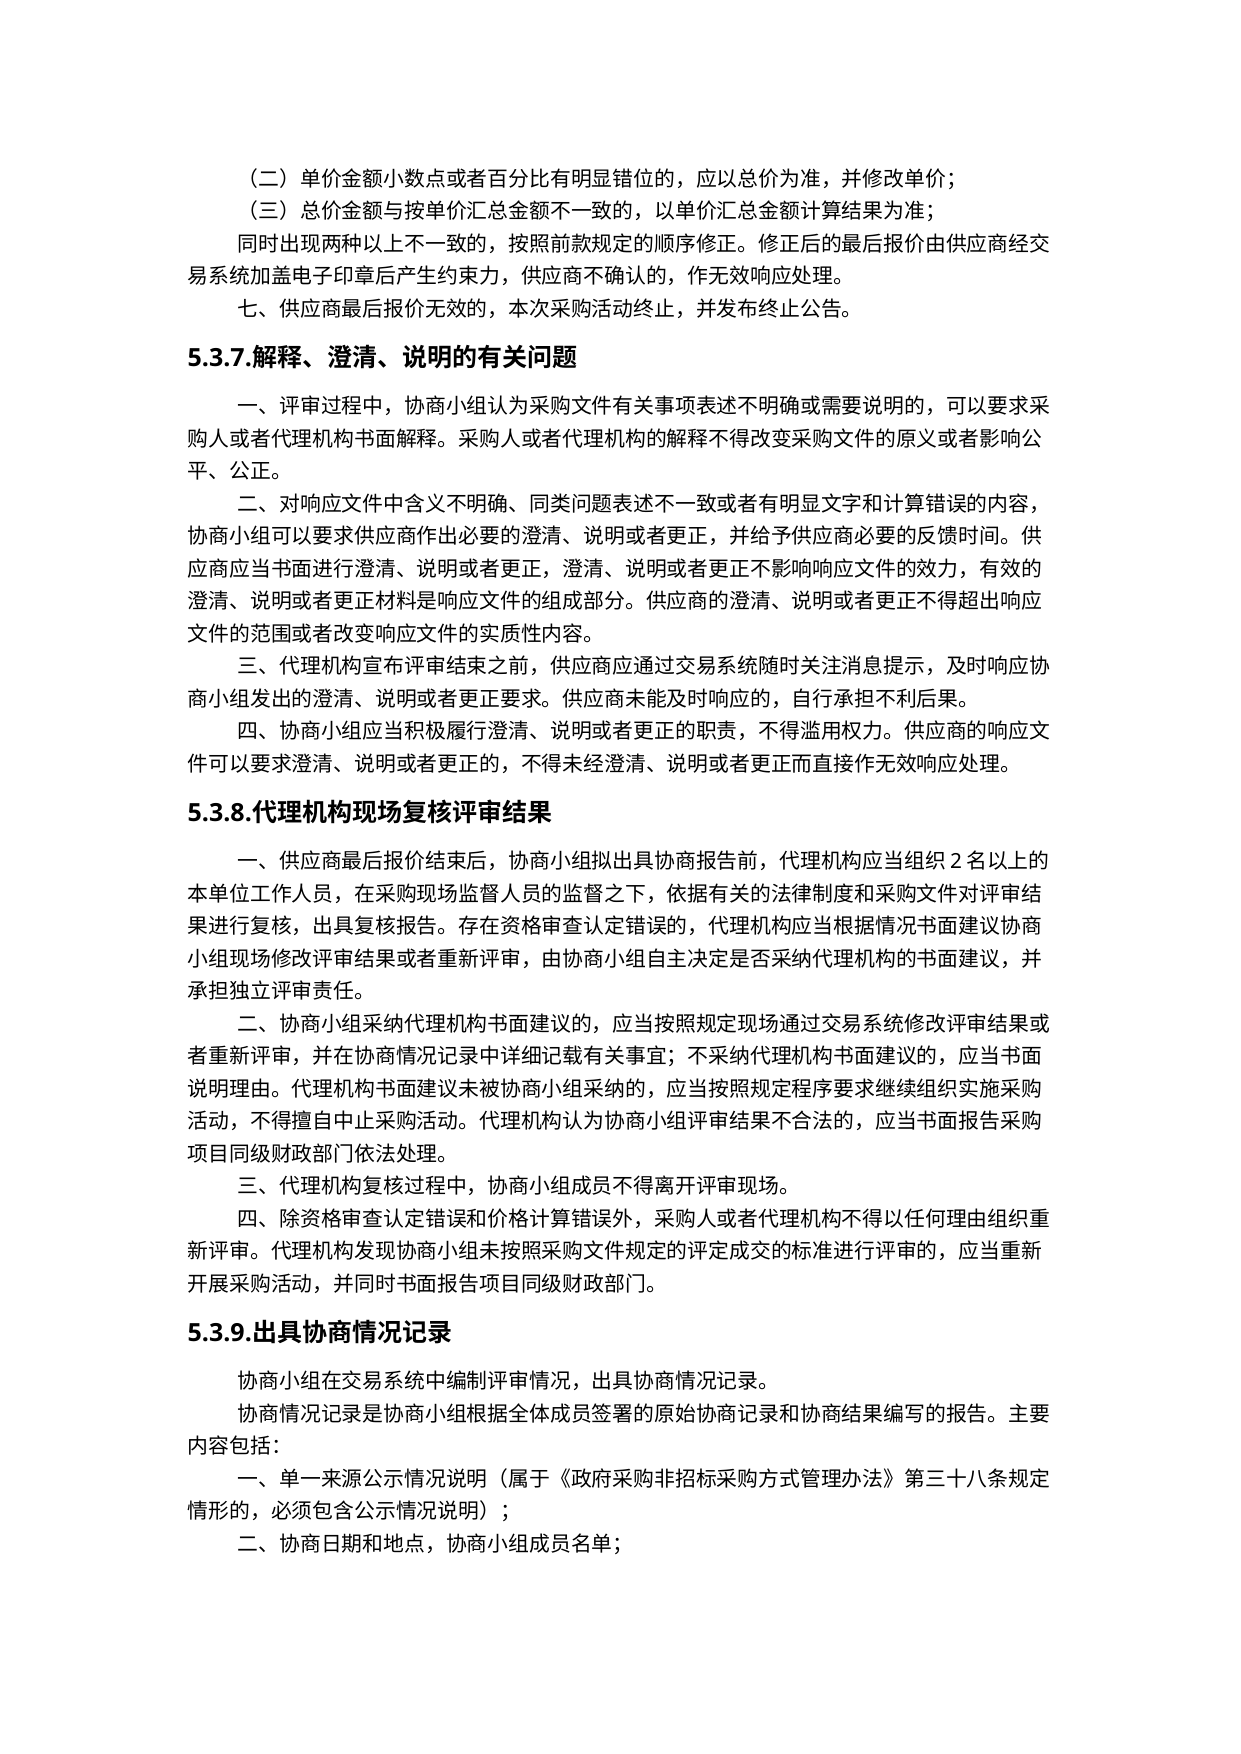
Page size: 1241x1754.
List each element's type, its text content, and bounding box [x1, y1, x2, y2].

text 二、协商小组采纳代理机构书面建议的，应当按照规定现场通过交易系统修改评审结果或者重新评审，并在协商情况记录中详细记载有关事宜；不采纳代理机构书面建议的，应当书面说明理由。代理机构书面建议未被协商小组采纳的，应当按照规定程序要求继续组织实施采购活动，不得擅自中止采购活动。代理机构认为协商小组评审结果不合法的，应当书面报告采购项目同级财政部门依法处理。 [187, 1007, 1053, 1169]
text 5.3.7.解释、澄清、说明的有关问题 [187, 324, 1053, 389]
text 5.3.8.代理机构现场复核评审结果 [187, 779, 1053, 844]
text 二、对响应文件中含义不明确、同类问题表述不一致或者有明显文字和计算错误的内容，协商小组可以要求供应商作出必要的澄清、说明或者更正，并给予供应商必要的反馈时间。供应商应当书面进行澄清、说明或者更正，澄清、说明或者更正不影响响应文件的效力，有效的澄清、说明或者更正材料是响应文件的组成部分。供应商的澄清、说明或者更正不得超出响应文件的范围或者改变响应文件的实质性内容。 [187, 487, 1053, 649]
text 协商情况记录是协商小组根据全体成员签署的原始协商记录和协商结果编写的报告。主要内容包括： [187, 1397, 1053, 1462]
text 同时出现两种以上不一致的，按照前款规定的顺序修正。修正后的最后报价由供应商经交易系统加盖电子印章后产生约束力，供应商不确认的，作无效响应处理。 [187, 227, 1053, 292]
text 四、协商小组应当积极履行澄清、说明或者更正的职责，不得滥用权力。供应商的响应文件可以要求澄清、说明或者更正的，不得未经澄清、说明或者更正而直接作无效响应处理。 [187, 714, 1053, 779]
text 一、供应商最后报价结束后，协商小组拟出具协商报告前，代理机构应当组织2名以上的本单位工作人员，在采购现场监督人员的监督之下，依据有关的法律制度和采购文件对评审结果进行复核，出具复核报告。存在资格审查认定错误的，代理机构应当根据情况书面建议协商小组现场修改评审结果或者重新评审，由协商小组自主决定是否采纳代理机构的书面建议，并承担独立评审责任。 [187, 844, 1053, 1007]
text 三、代理机构宣布评审结束之前，供应商应通过交易系统随时关注消息提示，及时响应协商小组发出的澄清、说明或者更正要求。供应商未能及时响应的，自行承担不利后果。 [187, 649, 1053, 714]
text （二）单价金额小数点或者百分比有明显错位的，应以总价为准，并修改单价； [187, 162, 1053, 194]
text 四、除资格审查认定错误和价格计算错误外，采购人或者代理机构不得以任何理由组织重新评审。代理机构发现协商小组未按照采购文件规定的评定成交的标准进行评审的，应当重新开展采购活动，并同时书面报告项目同级财政部门。 [187, 1202, 1053, 1299]
text 三、代理机构复核过程中，协商小组成员不得离开评审现场。 [187, 1169, 1053, 1202]
text 协商小组在交易系统中编制评审情况，出具协商情况记录。 [187, 1364, 1053, 1397]
text 一、评审过程中，协商小组认为采购文件有关事项表述不明确或需要说明的，可以要求采购人或者代理机构书面解释。采购人或者代理机构的解释不得改变采购文件的原义或者影响公平、公正。 [187, 389, 1053, 487]
text 二、协商日期和地点，协商小组成员名单； [187, 1527, 1053, 1559]
text 一、单一来源公示情况说明（属于《政府采购非招标采购方式管理办法》第三十八条规定情形的，必须包含公示情况说明）； [187, 1462, 1053, 1527]
text 七、供应商最后报价无效的，本次采购活动终止，并发布终止公告。 [187, 292, 1053, 324]
text （三）总价金额与按单价汇总金额不一致的，以单价汇总金额计算结果为准； [187, 194, 1053, 227]
text 5.3.9.出具协商情况记录 [187, 1299, 1053, 1364]
